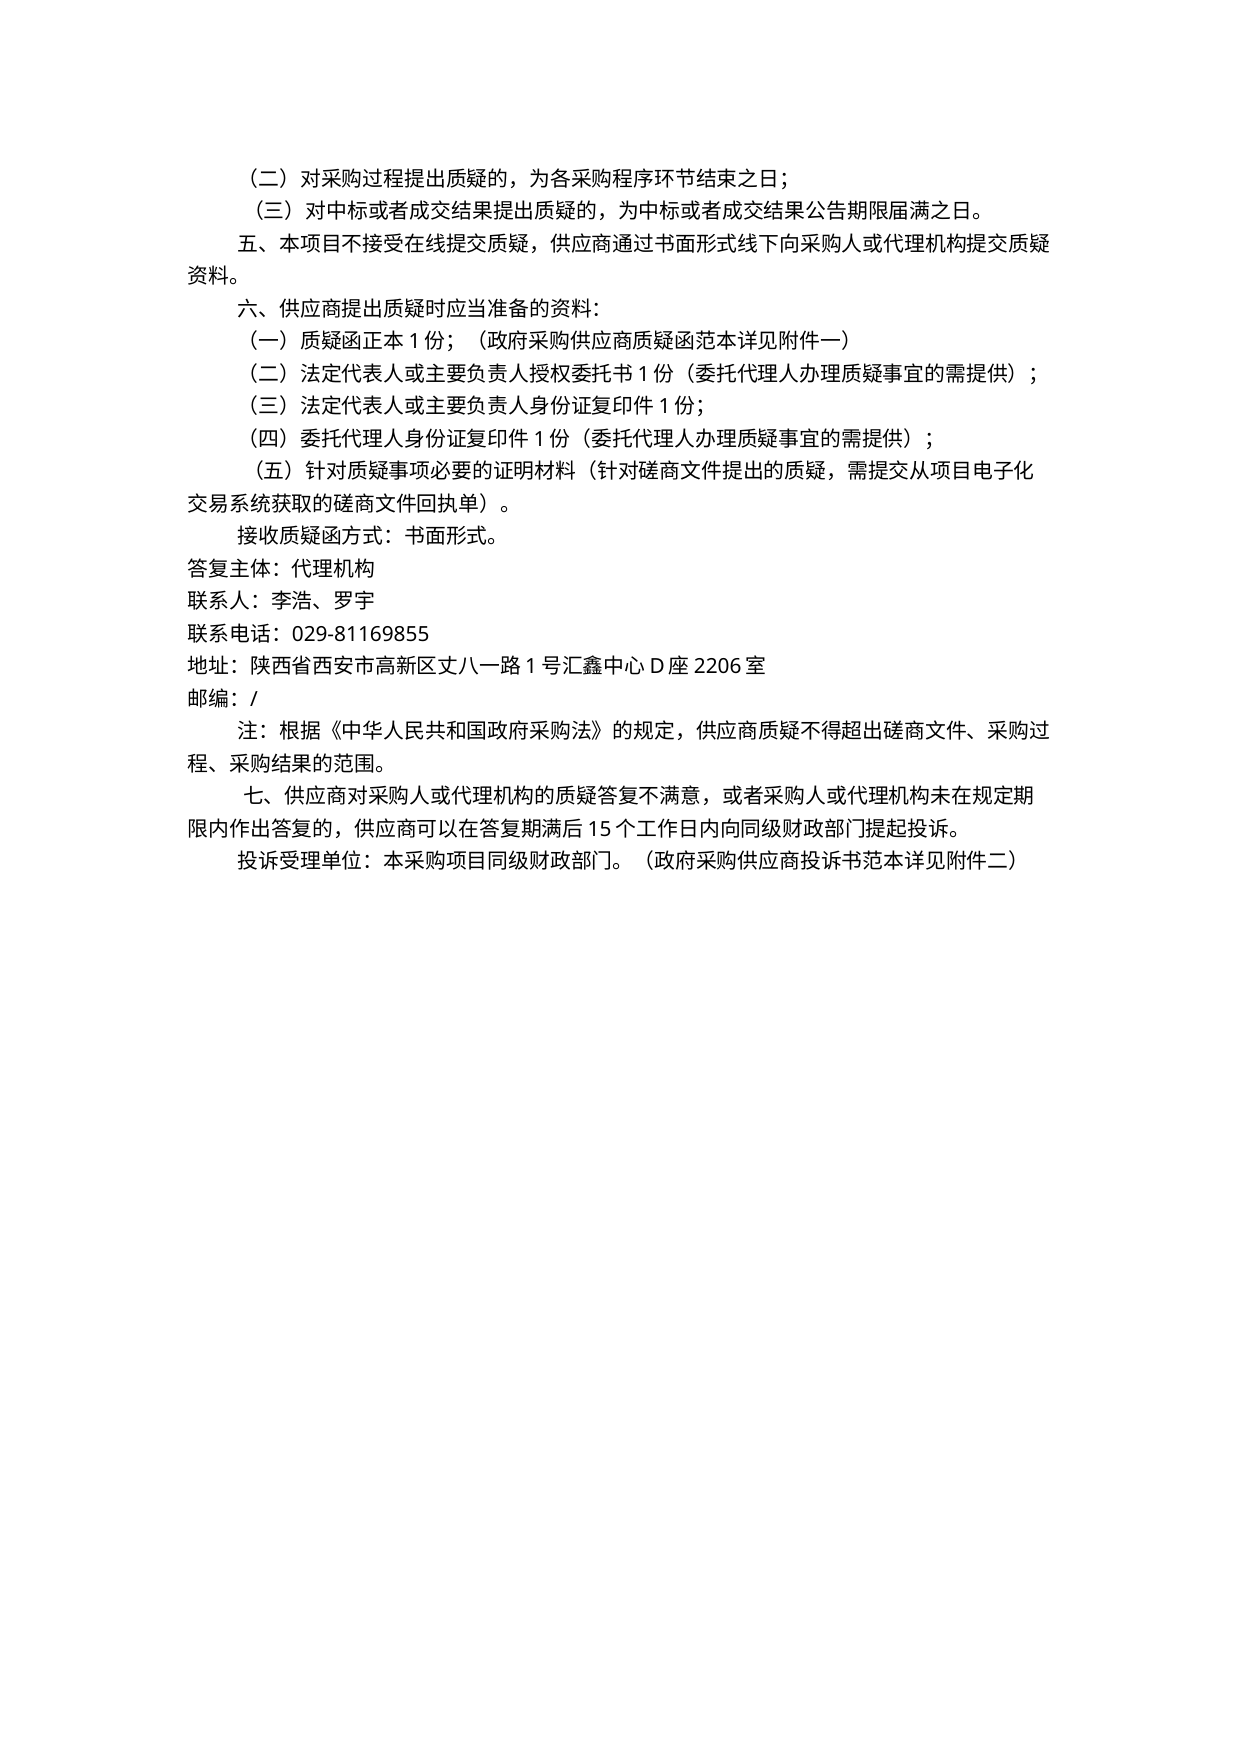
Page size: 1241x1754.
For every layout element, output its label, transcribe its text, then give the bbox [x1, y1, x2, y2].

text 五、本项目不接受在线提交质疑，供应商通过书面形式线下向采购人或代理机构提交质疑资料。 [187, 227, 1053, 292]
text （三）对中标或者成交结果提出质疑的，为中标或者成交结果公告期限届满之日。 [187, 194, 1053, 227]
text 七、供应商对采购人或代理机构的质疑答复不满意，或者采购人或代理机构未在规定期限内作出答复的，供应商可以在答复期满后15个工作日内向同级财政部门提起投诉。 [187, 779, 1053, 844]
text （三）法定代表人或主要负责人身份证复印件1份； [187, 389, 1053, 422]
text （二）对采购过程提出质疑的，为各采购程序环节结束之日； [187, 162, 1053, 194]
text 六、供应商提出质疑时应当准备的资料： [187, 292, 1053, 324]
text 投诉受理单位：本采购项目同级财政部门。（政府采购供应商投诉书范本详见附件二） [187, 844, 1053, 877]
text （一）质疑函正本1份；（政府采购供应商质疑函范本详见附件一） [187, 324, 1053, 357]
text （五）针对质疑事项必要的证明材料（针对磋商文件提出的质疑，需提交从项目电子化交易系统获取的磋商文件回执单）。 [187, 454, 1053, 519]
text 接收质疑函方式：书面形式。 [187, 519, 1053, 552]
text 联系电话：029-81169855 [187, 617, 1053, 649]
text 注：根据《中华人民共和国政府采购法》的规定，供应商质疑不得超出磋商文件、采购过程、采购结果的范围。 [187, 714, 1053, 779]
text （四）委托代理人身份证复印件1份（委托代理人办理质疑事宜的需提供）； [187, 422, 1053, 454]
text 邮编：/ [187, 682, 1053, 714]
text 答复主体：代理机构 [187, 552, 1053, 584]
text （二）法定代表人或主要负责人授权委托书1份（委托代理人办理质疑事宜的需提供）； [187, 357, 1053, 389]
text 地址：陕西省西安市高新区丈八一路1号汇鑫中心D座2206室 [187, 649, 1053, 682]
text 联系人：李浩、罗宇 [187, 584, 1053, 617]
